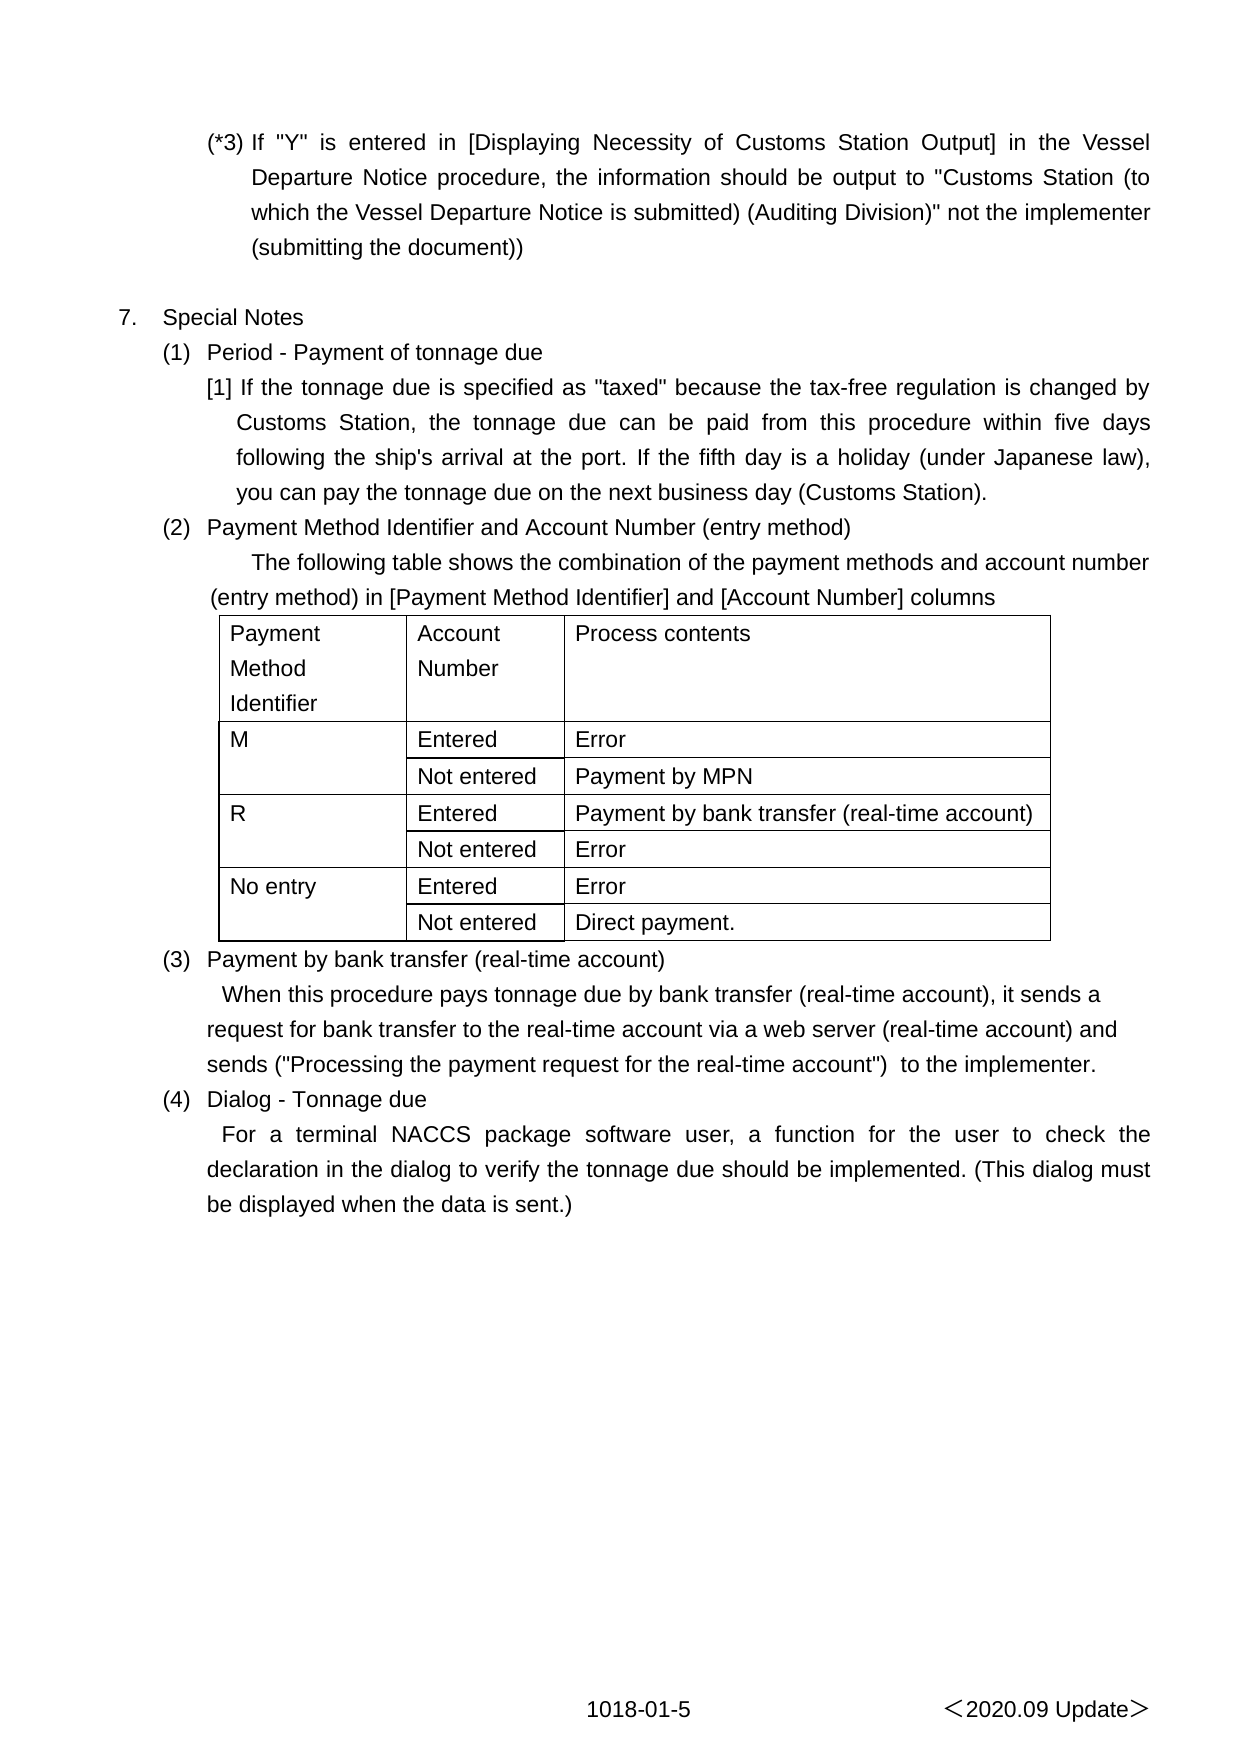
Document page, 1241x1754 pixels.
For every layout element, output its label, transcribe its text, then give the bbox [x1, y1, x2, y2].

table_cell Entered [407, 868, 564, 903]
table_cell Not entered [407, 905, 564, 940]
table_cell Not entered [407, 759, 564, 794]
table_header Payment Method Identifier [220, 616, 406, 721]
text The following table shows the combination of the payment methods and account number (entry method) in [Payment Method Identifier] and [Account Number] columns [210, 544, 1152, 614]
text [1] If the tonnage due is specified as "taxed" because the tax-free regulation is changed by Customs Station, the tonnage due can be paid from this procedure within five days following the ship's arrival at the port. If the fifth day is a holiday (under Japanese law), you can pay the tonnage due on the next business day (Customs Station). [206, 369, 1152, 509]
table_cell Entered [407, 795, 564, 830]
table_cell M [220, 722, 406, 794]
text (*3) If "Y" is entered in [Displaying Necessity of Customs Station Output] in the Vessel Departure Notice procedure, the information should be output to "Customs Station (to which the Vessel Departure Notice is submitted) (Auditing Division)" not the implementer (submitting the document)) [207, 124, 1152, 264]
table_cell Payment by MPN [565, 758, 1050, 794]
text When this procedure pays tonnage due by bank transfer (real-time account), it sends a request for bank transfer to the real-time account via a web server (real-time account) and sends ("Processing the payment request for the real-time account") to the implementer. [207, 976, 1152, 1081]
table_cell Entered [407, 722, 564, 757]
text (2) Payment Method Identifier and Account Number (entry method) [162, 509, 1152, 544]
text 7. Special Notes [118, 299, 1152, 334]
text (3) Payment by bank transfer (real-time account) [162, 941, 1152, 976]
table_cell Payment by bank transfer (real-time account) [565, 795, 1050, 830]
table_cell Error [565, 868, 1050, 903]
table_cell Error [565, 831, 1050, 867]
table_cell No entry [220, 868, 406, 940]
table_header Account Number [407, 616, 564, 721]
text (1) Period - Payment of tonnage due [162, 334, 1152, 369]
table_cell Direct payment. [565, 904, 1050, 940]
table_cell R [220, 795, 406, 867]
text For a terminal NACCS package software user, a function for the user to check the declaration in the dialog to verify the tonnage due should be implemented. (This dialog must be displayed when the data is sent.) [207, 1116, 1152, 1221]
table_cell Not entered [407, 832, 564, 867]
table_cell Error [565, 722, 1050, 757]
table_header Process contents [565, 616, 1050, 721]
text (4) Dialog - Tonnage due [162, 1081, 1152, 1116]
